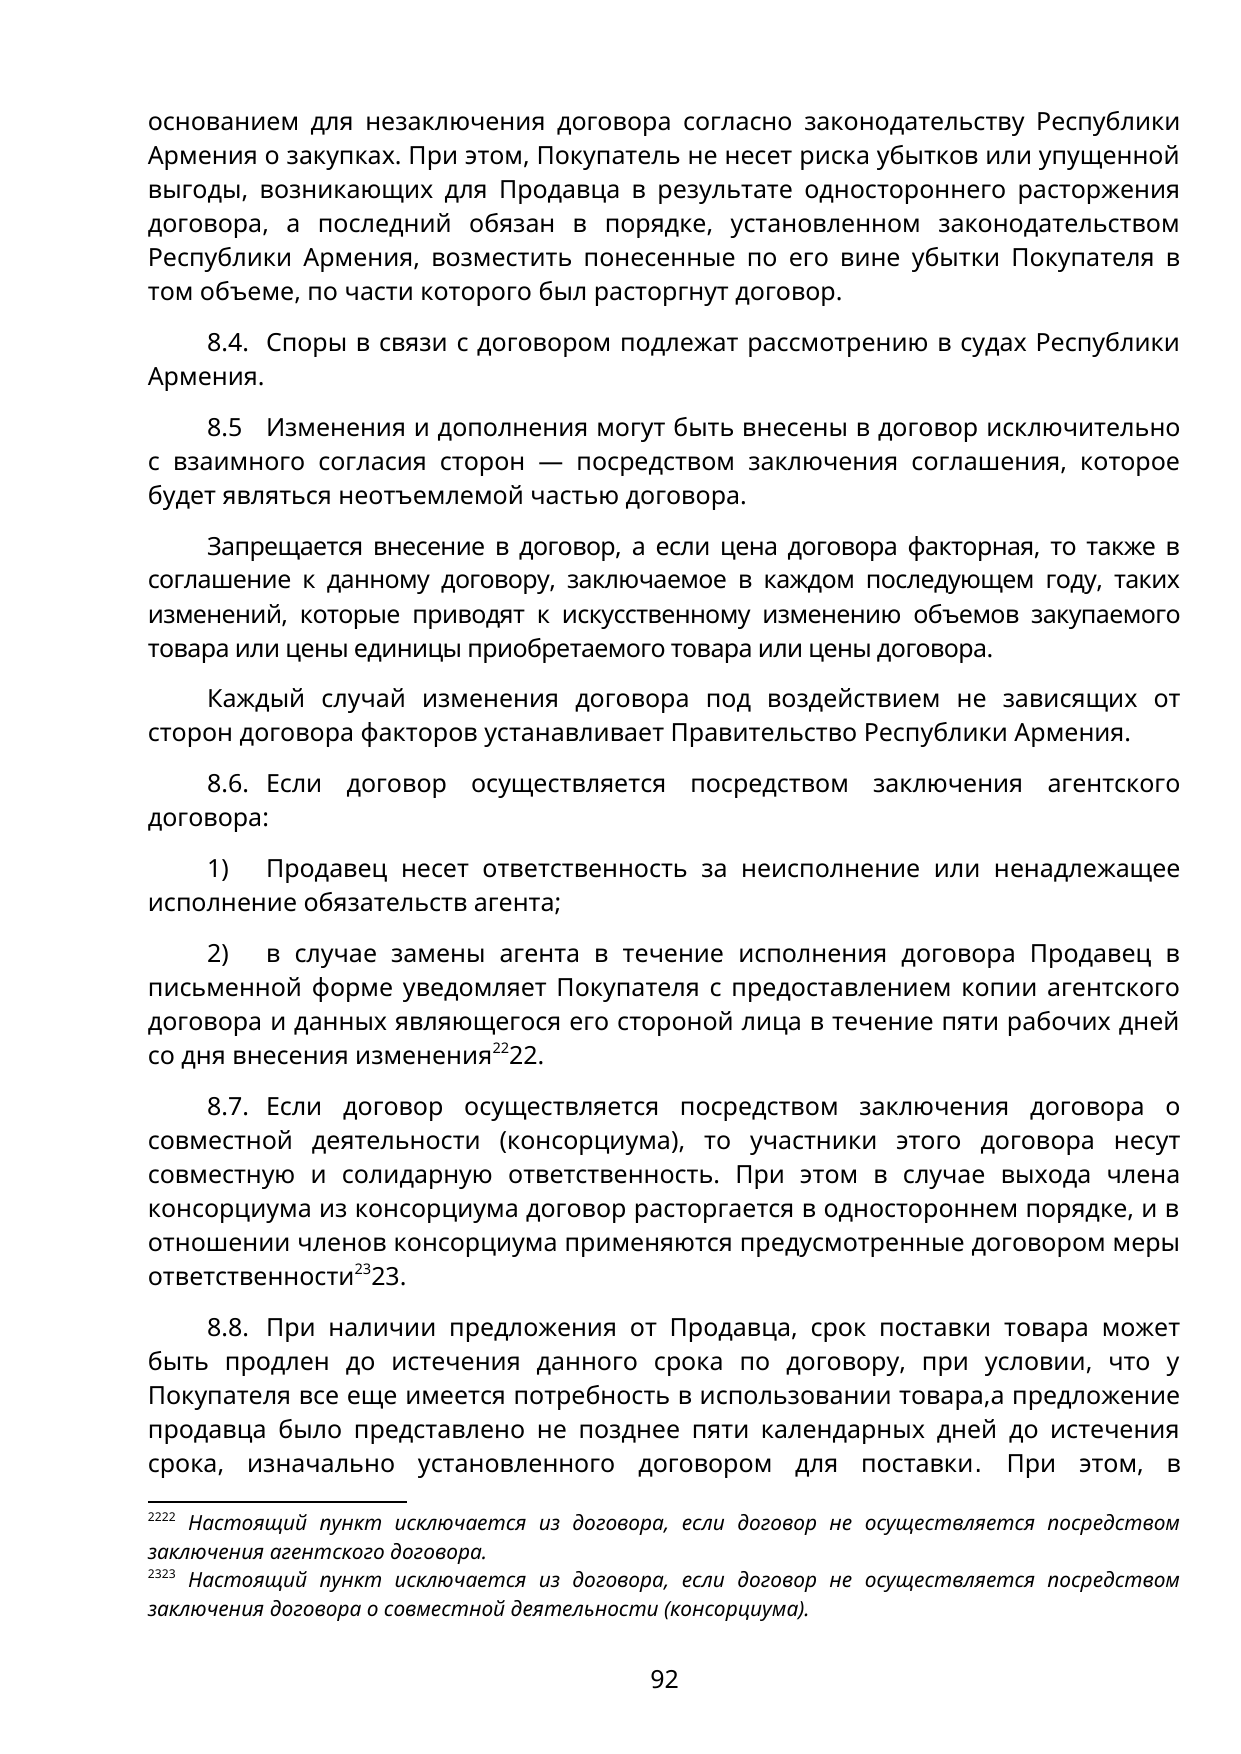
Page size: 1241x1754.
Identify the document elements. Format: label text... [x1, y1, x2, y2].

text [148, 1309, 1181, 1480]
text Запрещается внесение в договор, а если цена договора факторная, то также в соглашение к данному договору, заключаемое в каждом последующем году, таких изменений, которые приводят к искусственному изменению объемов закупаемого товара или цены единицы приобретаемого товара или цены договора. [148, 528, 1181, 664]
text 2) в случае замены агента в течение исполнения договора Продавец в письменной форме уведомляет Покупателя с предоставлением копии агентского договора и данных являющегося его стороной лица в течение пяти рабочих дней со дня внесения изменения22. [148, 935, 1181, 1072]
text 8.7. Если договор осуществляется посредством заключения договора о совместной деятельности (консорциума), то участники этого договора несут совместную и солидарную ответственность. При этом в случае выхода члена консорциума из консорциума договор расторгается в одностороннем порядке, и в отношении членов консорциума применяются предусмотренные договором меры ответственности23. [148, 1088, 1181, 1293]
text 8.6. Если договор осуществляется посредством заключения агентского договора: [148, 766, 1181, 834]
text 8.5 Изменения и дополнения могут быть внесены в договор исключительно с взаимного согласия сторон — посредством заключения соглашения, которое будет являться неотъемлемой частью договора. [148, 409, 1181, 511]
text 1) Продавец несет ответственность за неисполнение или ненадлежащее исполнение обязательств агента; [148, 851, 1181, 919]
text Каждый случай изменения договора под воздействием не зависящих от сторон договора факторов устанавливает Правительство Республики Армения. [148, 681, 1181, 749]
text 8.4. Споры в связи с договором подлежат рассмотрению в судах Республики Армения. [148, 324, 1181, 393]
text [148, 103, 1181, 308]
